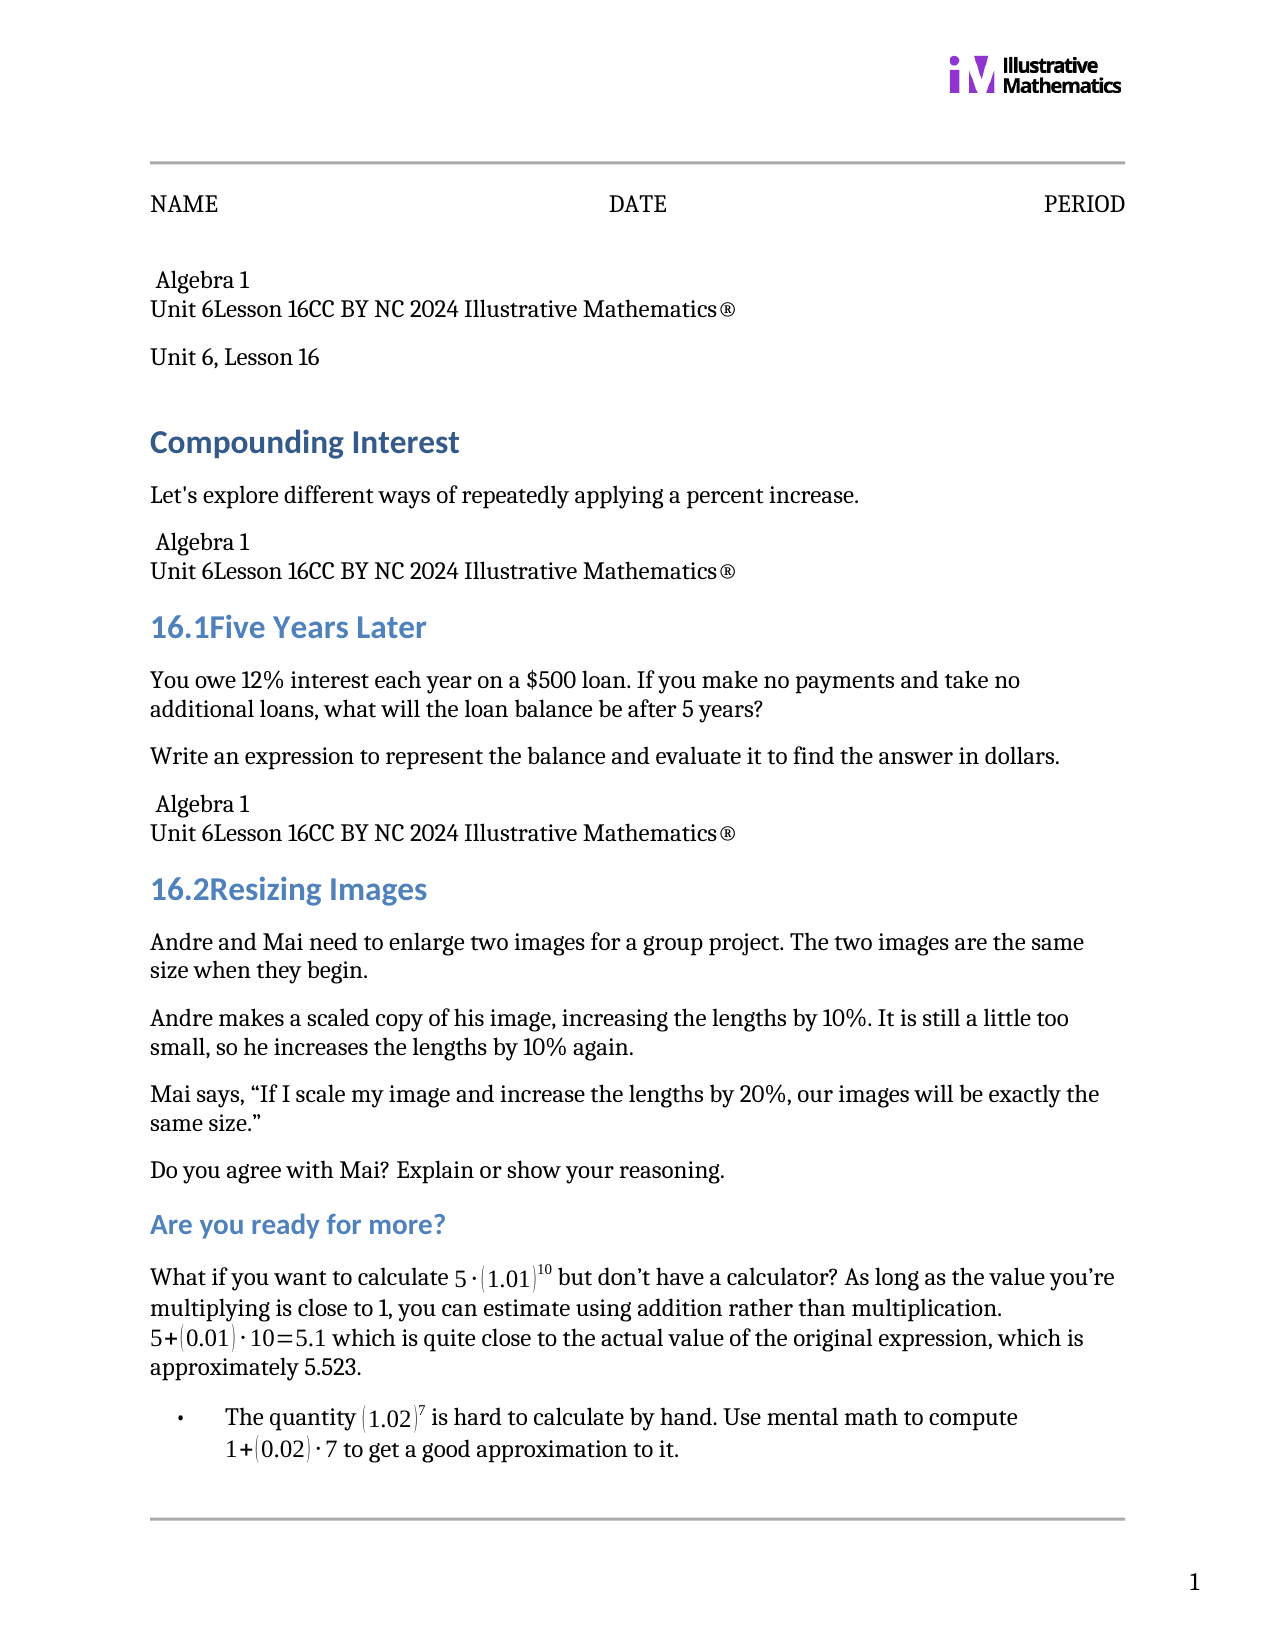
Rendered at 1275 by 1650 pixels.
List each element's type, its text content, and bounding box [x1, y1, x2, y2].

text Andre makes a scaled copy of his image, increasing the lengths by 10%. It is still a little too small, so he increases the lengths by 10% again. [150, 1004, 1125, 1061]
text You owe 12% interest each year on a $500 loan. If you make no payments and take no additional loans, what will the loan balance be after 5 years? [150, 666, 1125, 723]
text Algebra 1 Unit 6Lesson 16CC BY NC 2024 Illustrative Mathematics® [150, 528, 1125, 586]
text Andre and Mai need to enlarge two images for a group project. The two images are the same size when they begin. [150, 928, 1125, 985]
subtitle Compounding Interest [150, 421, 1125, 462]
text Algebra 1 Unit 6Lesson 16CC BY NC 2024 Illustrative Mathematics® [150, 266, 1125, 324]
text Algebra 1 Unit 6Lesson 16CC BY NC 2024 Illustrative Mathematics® [150, 790, 1125, 847]
subtitle Are you ready for more? [150, 1206, 1125, 1242]
text Let's explore different ways of repeatedly applying a percent increase. [150, 481, 1125, 509]
text What if you want to calculate but don’t have a calculator? As long as the value you’re multiplying is close to 1, you can estimate using addition rather than multiplication. which is quite close to the actual value of the original expression, which is approximately 5.523. [150, 1260, 1125, 1382]
text Do you agree with Mai? Explain or show your reasoning. [150, 1156, 1125, 1185]
text Write an expression to represent the balance and evaluate it to find the answer in dollars. [150, 742, 1125, 771]
picture [949, 55, 1121, 93]
text Unit 6, Lesson 16 [150, 342, 1125, 371]
subtitle 16.1Five Years Later [150, 607, 1125, 647]
subtitle 16.2Resizing Images [150, 868, 1125, 909]
list The quantity is hard to calculate by hand. Use mental math to compute to get a good approximation to it. [175, 1401, 1125, 1465]
text Mai says, “If I scale my image and increase the lengths by 20%, our images will be exactly the same size.” [150, 1080, 1125, 1138]
